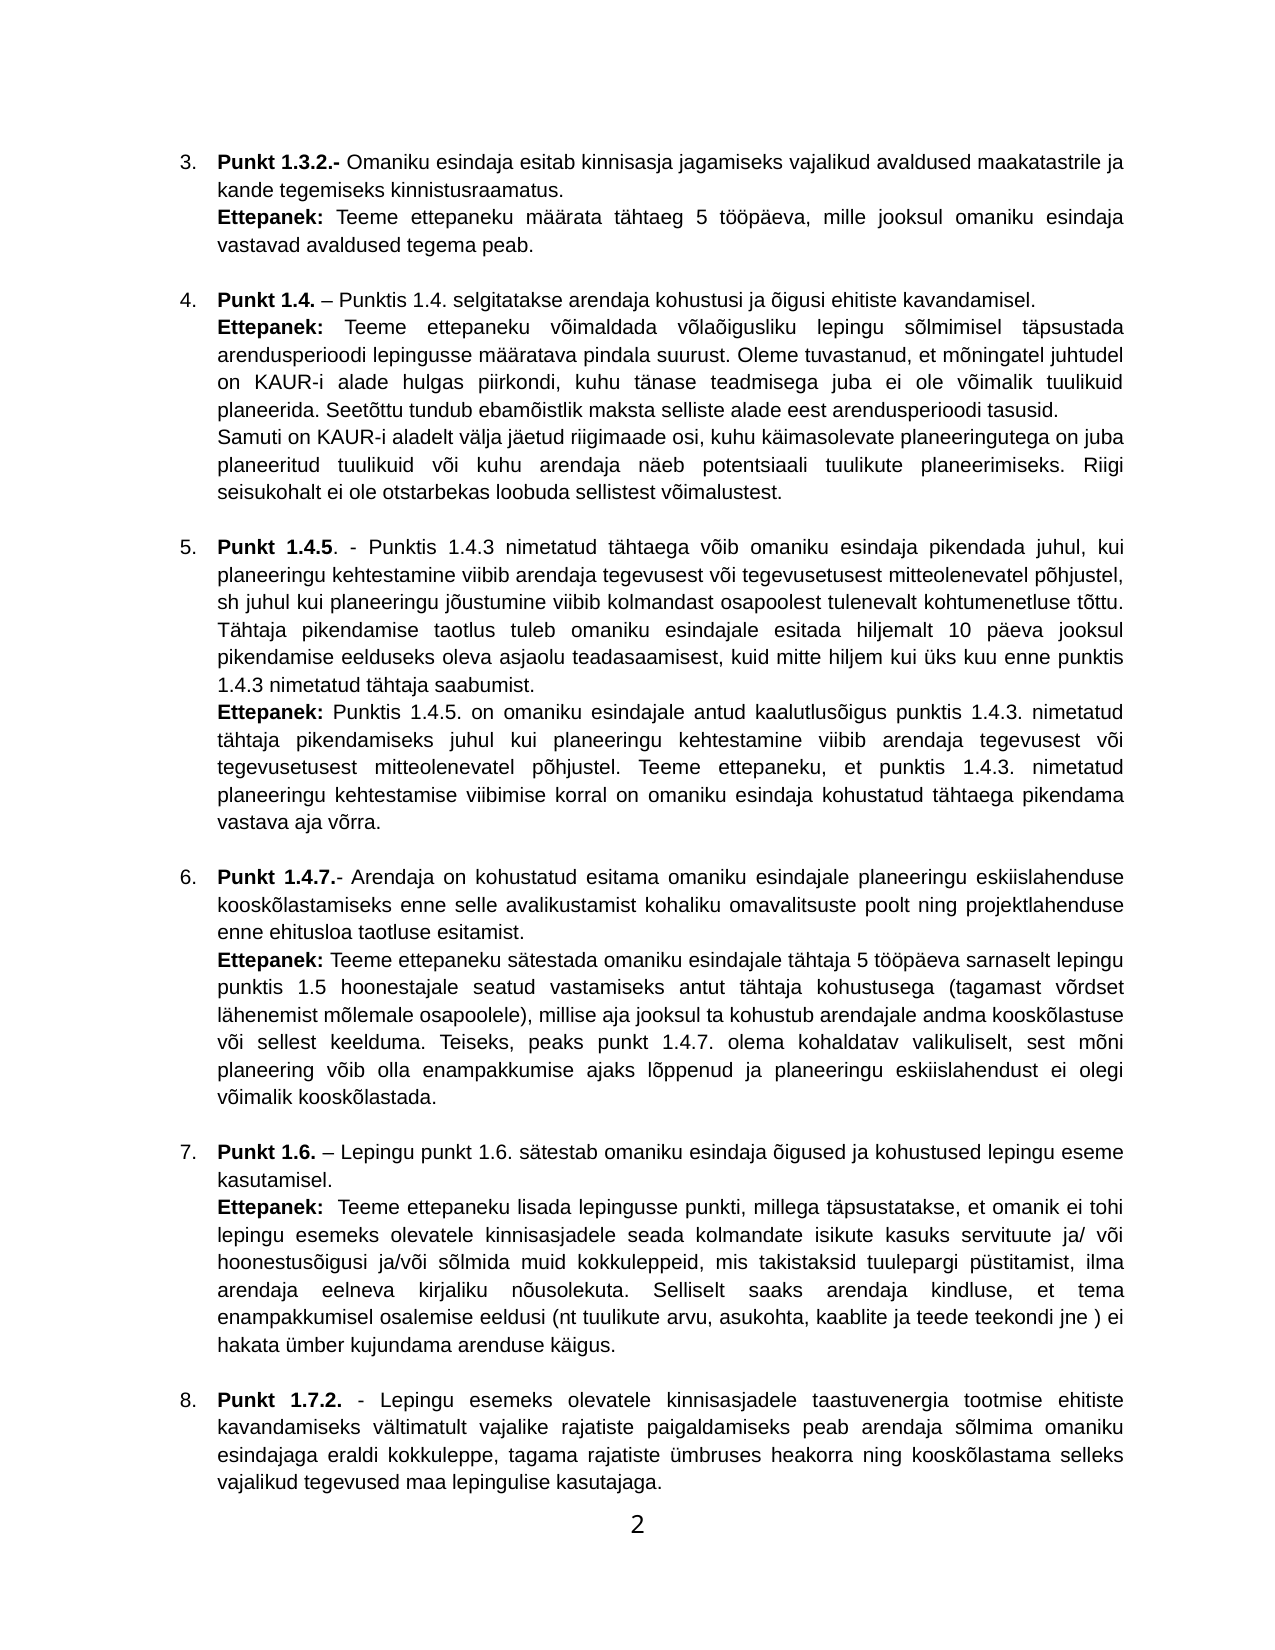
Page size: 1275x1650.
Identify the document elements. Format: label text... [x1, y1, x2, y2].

list Samuti on KAUR-i aladelt välja jäetud riigimaade osi, kuhu käimasolevate planeeringutega on juba planeeritud tuulikuid või kuhu arendaja näeb potentsiaali tuulikute planeerimiseks. Riigi seisukohalt ei ole otstarbekas loobuda sellistest võimalustest. [217, 476, 1125, 504]
list Punkt 1.4.5. - Punktis 1.4.3 nimetatud tähtaega võib omaniku esindaja pikendada juhul, kui planeeringu kehtestamine viibib arendaja tegevusest või tegevusetusest mitteolenevatel põhjustel, sh juhul kui planeeringu jõustumine viibib kolmandast osapoolest tulenevalt kohtumenetluse tõttu. Tähtaja pikendamise taotlus tuleb omaniku esindajale esitada hiljemalt 10 päeva jooksul pikendamise eelduseks oleva asjaolu teadasaamisest, kuid mitte hiljem kui üks kuu enne punktis 1.4.3 nimetatud tähtaja saabumist. [179, 535, 1125, 696]
list Punkt 1.3.2.- Omaniku esindaja esitab kinnisasja jagamiseks vajalikud avaldused maakatastrile ja kande tegemiseks kinnistusraamatus. [179, 150, 1125, 201]
list Ettepanek: Teeme ettepaneku võimaldada võlaõigusliku lepingu sõlmimisel täpsustada arendusperioodi lepingusse määratava pindala suurust. Oleme tuvastanud, et mõningatel juhtudel on KAUR-i alade hulgas piirkondi, kuhu tänase teadmisega juba ei ole võimalik tuulikuid planeerida. Seetõttu tundub ebamõistlik maksta selliste alade eest arendusperioodi tasusid. [217, 394, 1125, 421]
list Punkt 1.4.7.- Arendaja on kohustatud esitama omaniku esindajale planeeringu eskiislahenduse kooskõlastamiseks enne selle avalikustamist kohaliku omavalitsuste poolt ning projektlahenduse enne ehitusloa taotluse esitamist. [179, 865, 1125, 944]
list Punkt 1.7.2. - Lepingu esemeks olevatele kinnisasjadele taastuvenergia tootmise ehitiste kavandamiseks vältimatult vajalike rajatiste paigaldamiseks peab arendaja sõlmima omaniku esindajaga eraldi kokkuleppe, tagama rajatiste ümbruses heakorra ning kooskõlastama selleks vajalikud tegevused maa lepingulise kasutajaga. [179, 1387, 1125, 1494]
list Punkt 1.6. – Lepingu punkt 1.6. sätestab omaniku esindaja õigused ja kohustused lepingu eseme kasutamisel. [179, 1140, 1125, 1191]
list Ettepanek: Teeme ettepaneku sätestada omaniku esindajale tähtaja 5 tööpäeva sarnaselt lepingu punktis 1.5 hoonestajale seatud vastamiseks antut tähtaja kohustusega (tagamast võrdset lähenemist mõlemale osapoolele), millise aja jooksul ta kohustub arendajale andma kooskõlastuse või sellest keelduma. Teiseks, peaks punkt 1.4.7. olema kohaldatav valikuliselt, sest mõni planeering võib olla enampakkumise ajaks lõppenud ja planeeringu eskiislahendust ei olegi võimalik kooskõlastada. [217, 947, 1125, 1109]
list Punkt 1.4. – Punktis 1.4. selgitatakse arendaja kohustusi ja õigusi ehitiste kavandamisel. [179, 287, 1125, 311]
list Ettepanek: Teeme ettepaneku lisada lepingusse punkti, millega täpsustatakse, et omanik ei tohi lepingu esemeks olevatele kinnisasjadele seada kolmandate isikute kasuks servituute ja/ või hoonestusõigusi ja/või sõlmida muid kokkuleppeid, mis takistaksid tuulepargi püstitamist, ilma arendaja eelneva kirjaliku nõusolekuta. Selliselt saaks arendaja kindluse, et tema enampakkumisel osalemise eeldusi (nt tuulikute arvu, asukohta, kaablite ja teede teekondi jne ) ei hakata ümber kujundama arenduse käigus. [217, 1195, 1125, 1356]
list Ettepanek: Teeme ettepaneku määrata tähtaeg 5 tööpäeva, mille jooksul omaniku esindaja vastavad avaldused tegema peab. [217, 205, 1125, 256]
list Ettepanek: Punktis 1.4.5. on omaniku esindajale antud kaalutlusõigus punktis 1.4.3. nimetatud tähtaja pikendamiseks juhul kui planeeringu kehtestamine viibib arendaja tegevusest või tegevusetusest mitteolenevatel põhjustel. Teeme ettepaneku, et punktis 1.4.3. nimetatud planeeringu kehtestamise viibimise korral on omaniku esindaja kohustatud tähtaega pikendama vastava aja võrra. [217, 700, 1125, 834]
